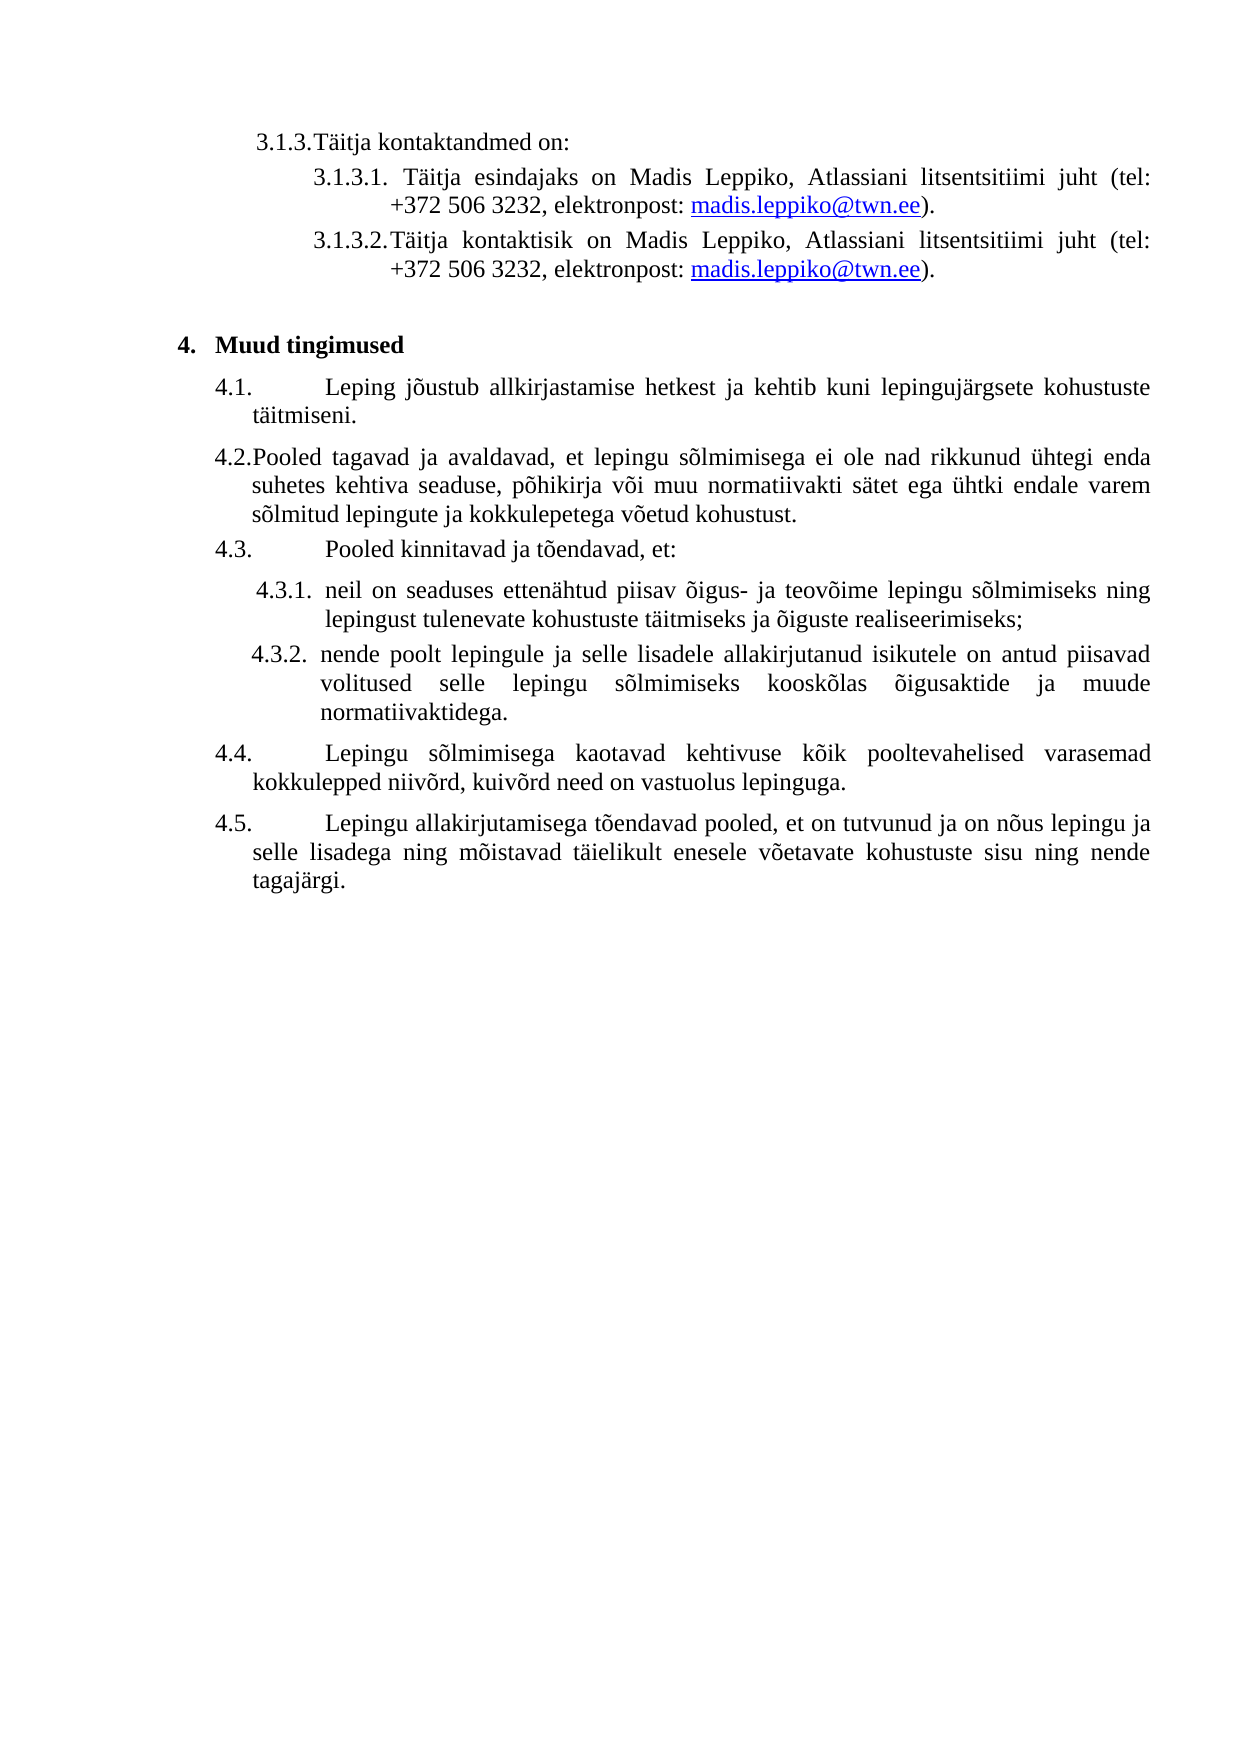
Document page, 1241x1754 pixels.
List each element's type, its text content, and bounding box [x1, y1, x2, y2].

list Täitja kontaktisik on Madis Leppiko, Atlassiani litsentsitiimi juht (tel: +372 506 3232, elektronpost: madis.leppiko@twn.ee). [313, 226, 1152, 283]
subtitle Lepingu allakirjutamisega tõendavad pooled, et on tutvunud ja on nõus lepingu ja selle lisadega ning mõistavad täielikult enesele võetavate kohustuste sisu ning nende tagajärgi. [215, 808, 1152, 894]
list Täitja kontaktandmed on: [256, 127, 1152, 156]
list nende poolt lepingule ja selle lisadele allakirjutanud isikutele on antud piisavad volitused selle lepingu sõlmimiseks kooskõlas õigusaktide ja muude normatiivaktidega. [251, 639, 1152, 726]
list Pooled kinnitavad ja tõendavad, et: [215, 534, 1152, 563]
subtitle Muud tingimused [177, 331, 1152, 359]
subtitle Lepingu sõlmimisega kaotavad kehtivuse kõik pooltevahelised varasemad kokkulepped niivõrd, kuivõrd need on vastuolus lepinguga. [215, 738, 1152, 796]
subtitle neil on seaduses ettenähtud piisav õigus- ja teovõime lepingu sõlmimiseks ning lepingust tulenevate kohustuste täitmiseks ja õiguste realiseerimiseks; [256, 576, 1152, 633]
list Täitja esindajaks on Madis Leppiko, Atlassiani litsentsitiimi juht (tel: +372 506 3232, elektronpost: madis.leppiko@twn.ee). [313, 162, 1152, 219]
subtitle Pooled tagavad ja avaldavad, et lepingu sõlmimisega ei ole nad rikkunud ühtegi enda suhetes kehtiva seaduse, põhikirja või muu normatiivakti sätet ega ühtki endale varem sõlmitud lepingute ja kokkulepetega võetud kohustust. [214, 442, 1152, 528]
subtitle Leping jõustub allkirjastamise hetkest ja kehtib kuni lepingujärgsete kohustuste täitmiseni. [215, 372, 1152, 429]
